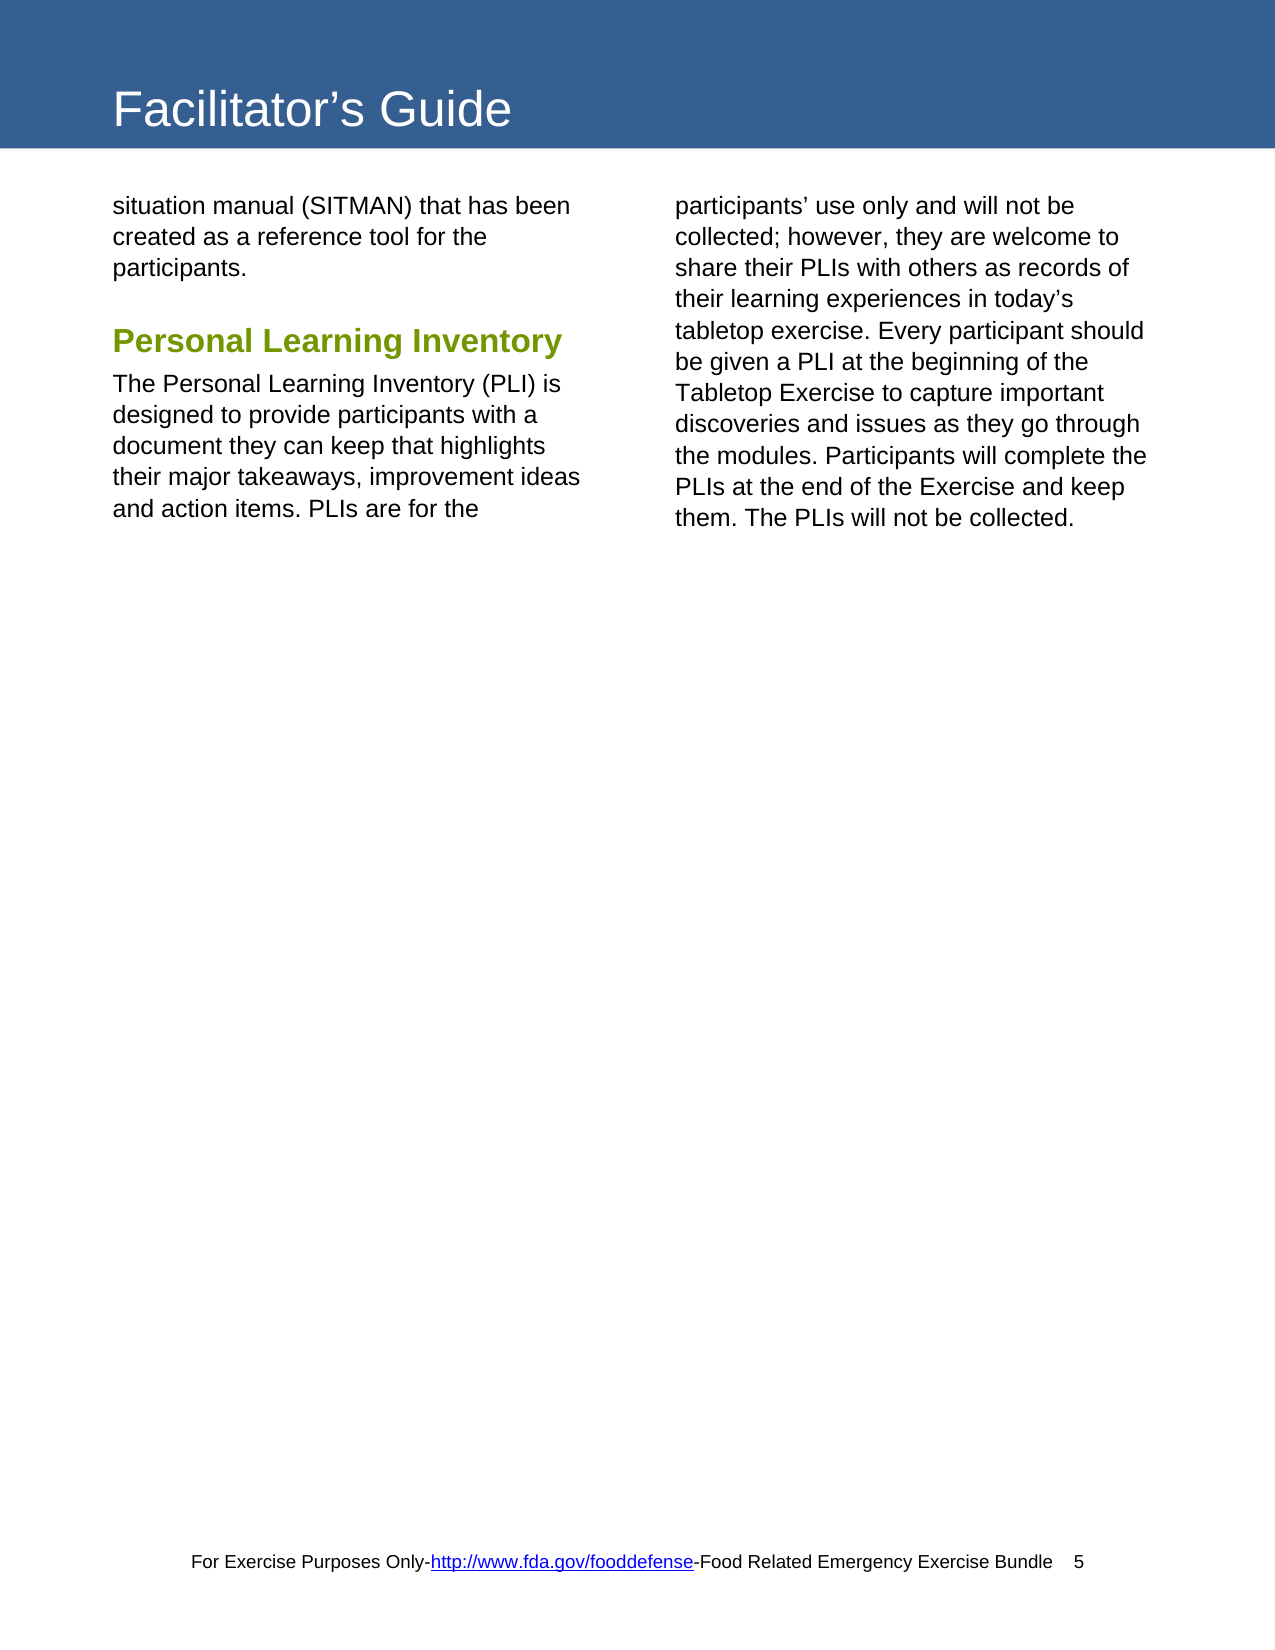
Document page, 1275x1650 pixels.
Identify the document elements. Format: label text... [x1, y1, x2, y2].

text The Personal Learning Inventory (PLI) is designed to provide participants with a document they can keep that highlights their major takeaways, improvement ideas and action items. PLIs are for the participants’ use only and will not be collected; however, they are welcome to share their PLIs with others as records of their learning experiences in today’s tabletop exercise. Every participant should be given a PLI at the beginning of the Tabletop Exercise to capture important discoveries and issues as they go through the modules. Participants will complete the PLIs at the end of the Exercise and keep them. The PLIs will not be collected. [112, 366, 600, 522]
text The Personal Learning Inventory (PLI) is designed to provide participants with a document they can keep that highlights their major takeaways, improvement ideas and action items. PLIs are for the participants’ use only and will not be collected; however, they are welcome to share their PLIs with others as records of their learning experiences in today’s tabletop exercise. Every participant should be given a PLI at the beginning of the Tabletop Exercise to capture important discoveries and issues as they go through the modules. Participants will complete the PLIs at the end of the Exercise and keep them. The PLIs will not be collected. [675, 188, 1162, 532]
subtitle Personal Learning Inventory [112, 321, 600, 360]
